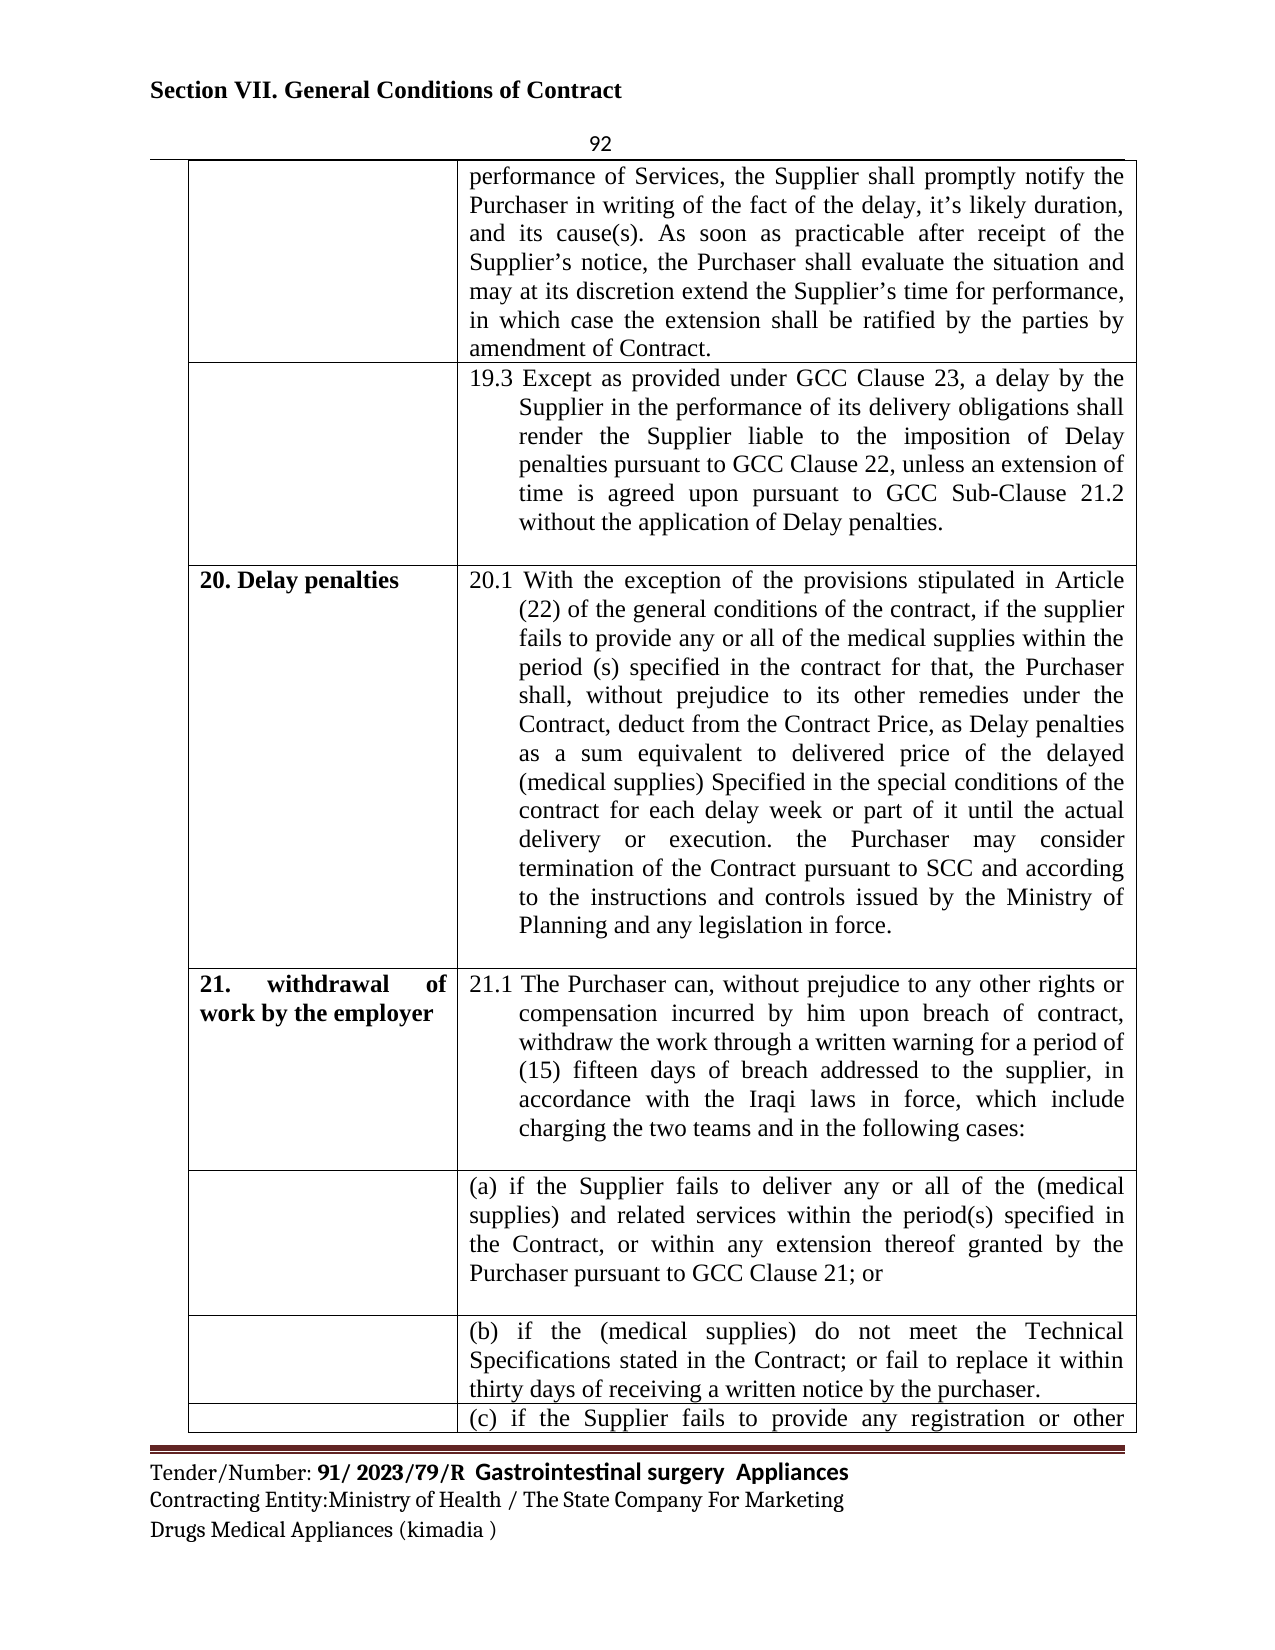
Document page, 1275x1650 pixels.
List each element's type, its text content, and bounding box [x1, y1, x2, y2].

table_cell 20.1 With the exception of the provisions stipulated in Article (22) of the general conditions of the contract, if the supplier fails to provide any or all of the medical supplies within the period (s) specified in the contract for that, the Purchaser shall, without prejudice to its other remedies under the Contract, deduct from the Contract Price, as Delay penalties as a sum equivalent to delivered price of the delayed (medical supplies) Specified in the special conditions of the contract for each delay week or part of it until the actual delivery or execution. the Purchaser may consider termination of the Contract pursuant to SCC and according to the instructions and controls issued by the Ministry of Planning and any legislation in force. [458, 566, 1136, 968]
table_header [189, 161, 457, 362]
table_cell (a) if the Supplier fails to deliver any or all of the (medical supplies) and related services within the period(s) specified in the Contract, or within any extension thereof granted by the Purchaser pursuant to GCC Clause 21; or [458, 1171, 1136, 1315]
table_cell [189, 1316, 457, 1402]
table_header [458, 161, 1136, 362]
table_cell 20. Delay penalties [189, 566, 457, 968]
table_cell (b) if the (medical supplies) do not meet the Technical Specifications stated in the Contract; or fail to replace it within thirty days of receiving a written notice by the purchaser. [458, 1316, 1136, 1402]
table_cell [189, 1171, 457, 1315]
table_cell [189, 363, 457, 564]
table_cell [458, 1404, 1136, 1432]
table_cell 21. withdrawal of work by the employer [189, 969, 457, 1170]
table_cell 19.3 Except as provided under GCC Clause 23, a delay by the Supplier in the performance of its delivery obligations shall render the Supplier liable to the imposition of Delay penalties pursuant to GCC Clause 22, unless an extension of time is agreed upon pursuant to GCC Sub-Clause 21.2 without the application of Delay penalties. [458, 363, 1136, 564]
table_cell 21.1 The Purchaser can, without prejudice to any other rights or compensation incurred by him upon breach of contract, withdraw the work through a written warning for a period of (15) fifteen days of breach addressed to the supplier, in accordance with the Iraqi laws in force, which include charging the two teams and in the following cases: [458, 969, 1136, 1170]
table_cell [189, 1404, 457, 1432]
